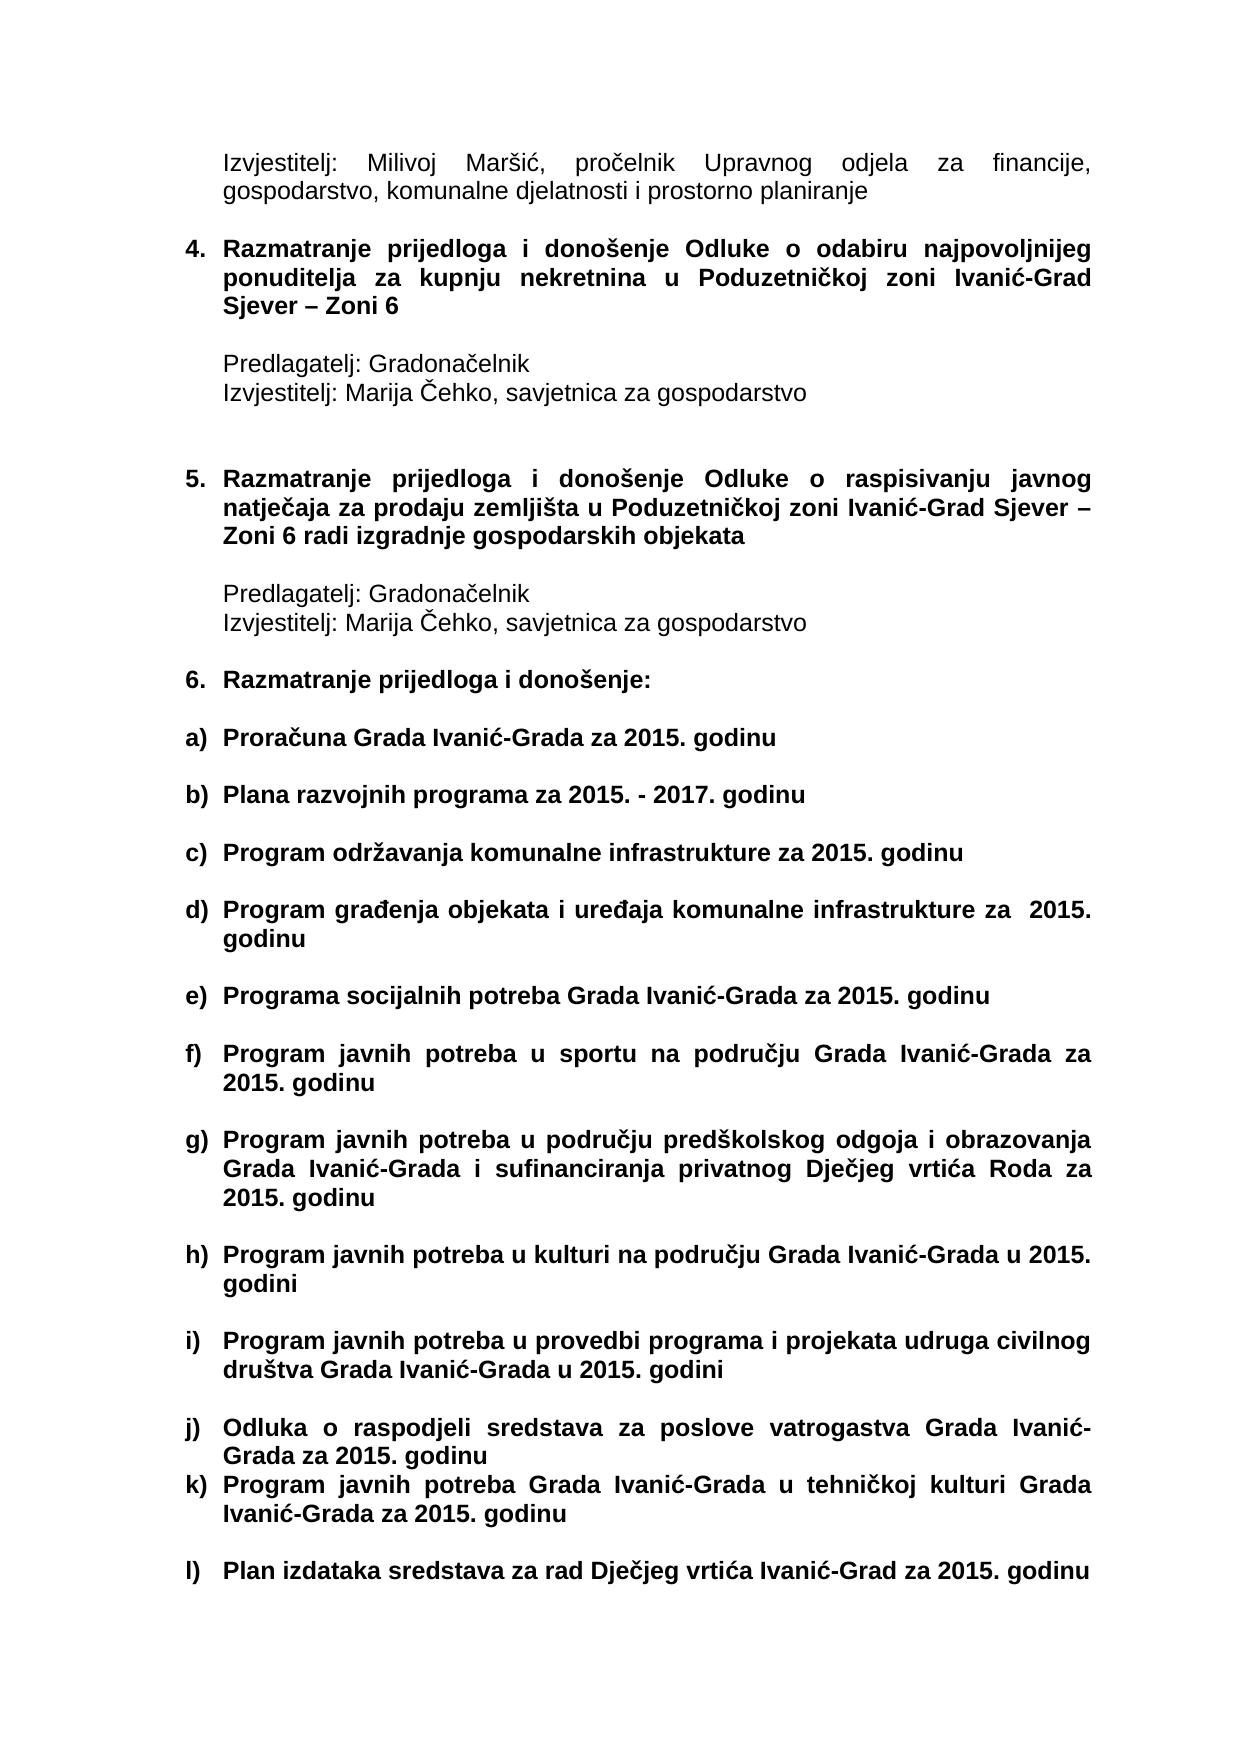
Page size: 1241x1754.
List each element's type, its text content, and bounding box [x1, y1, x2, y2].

list Program javnih potreba u kulturi na području Grada Ivanić-Grada u 2015. godini [185, 1240, 1093, 1298]
list Predlagatelj: Gradonačelnik [223, 579, 1093, 608]
list Predlagatelj: Gradonačelnik [223, 349, 1093, 378]
list Razmatranje prijedloga i donošenje Odluke o raspisivanju javnog natječaja za prodaju zemljišta u Poduzetničkoj zoni Ivanić-Grad Sjever – Zoni 6 radi izgradnje gospodarskih objekata [185, 464, 1093, 550]
list Program javnih potreba u sportu na području Grada Ivanić-Grada za 2015. godinu [185, 1039, 1093, 1096]
list Plan izdataka sredstava za rad Dječjeg vrtića Ivanić-Grad za 2015. godinu [185, 1556, 1093, 1585]
list Program javnih potreba u području predškolskog odgoja i obrazovanja Grada Ivanić-Grada i sufinanciranja privatnog Dječjeg vrtića Roda za 2015. godinu [185, 1125, 1093, 1211]
list Program građenja objekata i uređaja komunalne infrastrukture za 2015. godinu [185, 895, 1093, 953]
list Program javnih potreba Grada Ivanić-Grada u tehničkoj kulturi Grada Ivanić-Grada za 2015. godinu [185, 1470, 1093, 1528]
list Programa socijalnih potreba Grada Ivanić-Grada za 2015. godinu [185, 981, 1093, 1010]
list Proračuna Grada Ivanić-Grada za 2015. godinu [185, 723, 1093, 751]
list Izvjestitelj: Marija Čehko, savjetnica za gospodarstvo [223, 378, 1093, 406]
list Izvjestitelj: Marija Čehko, savjetnica za gospodarstvo [223, 608, 1093, 636]
list Izvjestitelj: Milivoj Maršić, pročelnik Upravnog odjela za financije, gospodarstvo, komunalne djelatnosti i prostorno planiranje [223, 148, 1093, 205]
list Razmatranje prijedloga i donošenje Odluke o odabiru najpovoljnijeg ponuditelja za kupnju nekretnina u Poduzetničkoj zoni Ivanić-Grad Sjever – Zoni 6 [185, 234, 1093, 320]
list Program održavanja komunalne infrastrukture za 2015. godinu [185, 838, 1093, 866]
list Program javnih potreba u provedbi programa i projekata udruga civilnog društva Grada Ivanić-Grada u 2015. godini [185, 1326, 1093, 1384]
list Odluka o raspodjeli sredstava za poslove vatrogastva Grada Ivanić-Grada za 2015. godinu [185, 1413, 1093, 1470]
list Plana razvojnih programa za 2015. - 2017. godinu [185, 780, 1093, 809]
list Razmatranje prijedloga i donošenje: [185, 665, 1093, 694]
